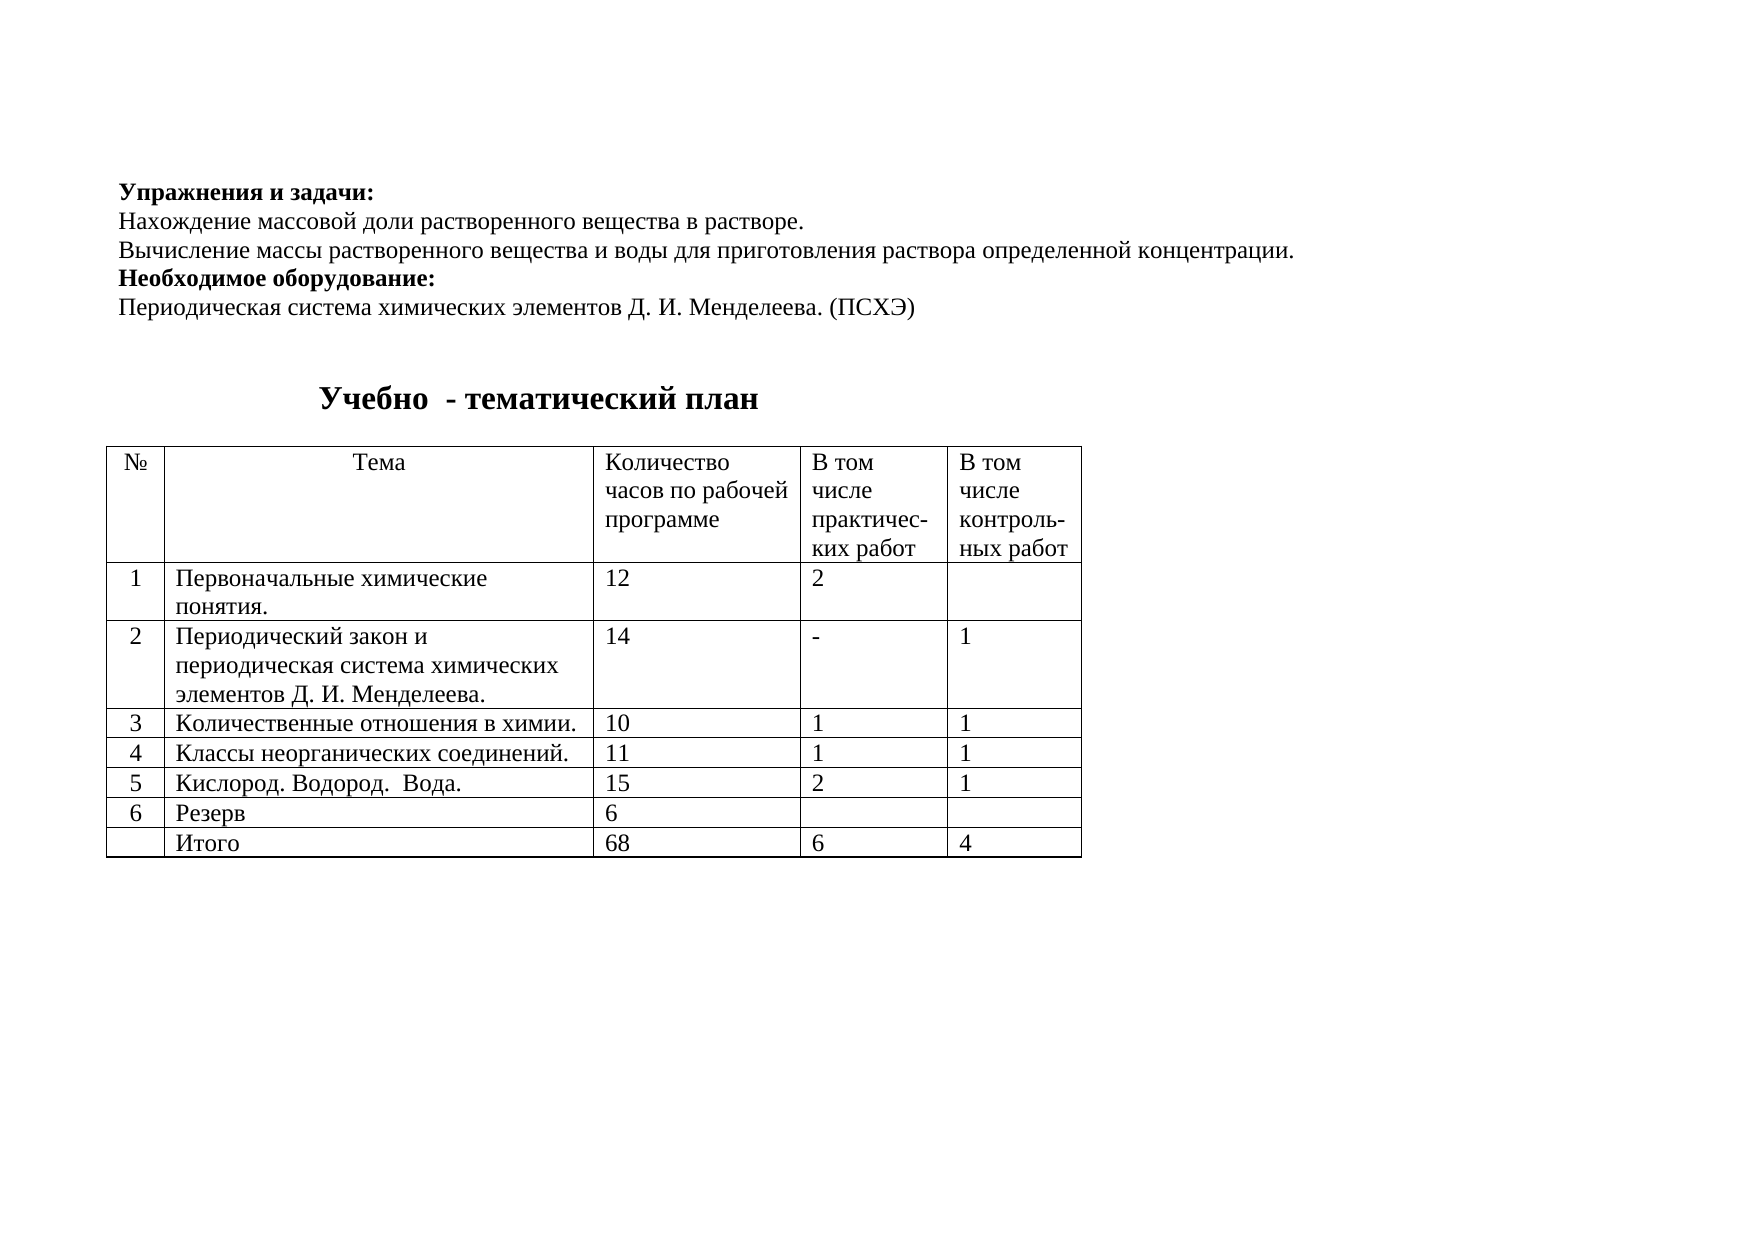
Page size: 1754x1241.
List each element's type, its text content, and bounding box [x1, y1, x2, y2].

table_cell 4 [107, 738, 164, 767]
table_cell 1 [948, 738, 1081, 767]
table_cell 2 [107, 621, 164, 707]
table_cell Периодический закон и периодическая система химических элементов Д. И. Менделеева. [165, 621, 593, 707]
text Учебно - тематический план [118, 378, 1636, 417]
table_header В том числе практичес-ких работ [801, 447, 947, 562]
table_header Тема [165, 447, 593, 562]
text Вычисление массы растворенного вещества и воды для приготовления раствора определенной концентрации. [118, 235, 1636, 263]
table_cell 10 [594, 709, 800, 737]
text Нахождение массовой доли растворенного вещества в растворе. [118, 206, 1636, 235]
table_cell [948, 563, 1081, 620]
table_header В том числе контроль-ных работ [948, 447, 1081, 562]
table_cell 1 [948, 768, 1081, 797]
table_cell Классы неорганических соединений. [165, 738, 593, 767]
table_cell 1 [948, 621, 1081, 707]
table_cell 1 [948, 709, 1081, 737]
table_cell 5 [107, 768, 164, 797]
table_cell Количественные отношения в химии. [165, 709, 593, 737]
table_cell 3 [107, 709, 164, 737]
text Необходимое оборудование: [118, 263, 1636, 292]
table_header № [107, 447, 164, 562]
text Периодическая система химических элементов Д. И. Менделеева. (ПСХЭ) [118, 292, 1636, 321]
table_cell 6 [107, 798, 164, 827]
table_cell 2 [801, 563, 947, 620]
table_cell Итого [165, 828, 593, 856]
table_cell 4 [948, 828, 1081, 856]
table_cell 2 [801, 768, 947, 797]
table_header Количество часов по рабочей программе [594, 447, 800, 562]
table_cell 11 [594, 738, 800, 767]
table_cell 68 [594, 828, 800, 856]
table_cell 1 [801, 709, 947, 737]
table_cell 1 [107, 563, 164, 620]
table_cell - [801, 621, 947, 707]
table_cell [107, 828, 164, 856]
table_cell 14 [594, 621, 800, 707]
table_cell 1 [801, 738, 947, 767]
table_cell Резерв [165, 798, 593, 827]
text Упражнения и задачи: [118, 177, 1636, 206]
table_cell 6 [594, 798, 800, 827]
table_cell Первоначальные химические понятия. [165, 563, 593, 620]
table_cell Кислород. Водород. Вода. [165, 768, 593, 797]
table_cell [948, 798, 1081, 827]
table_cell 6 [801, 828, 947, 856]
table_cell [801, 798, 947, 827]
table_cell 15 [594, 768, 800, 797]
table_cell 12 [594, 563, 800, 620]
